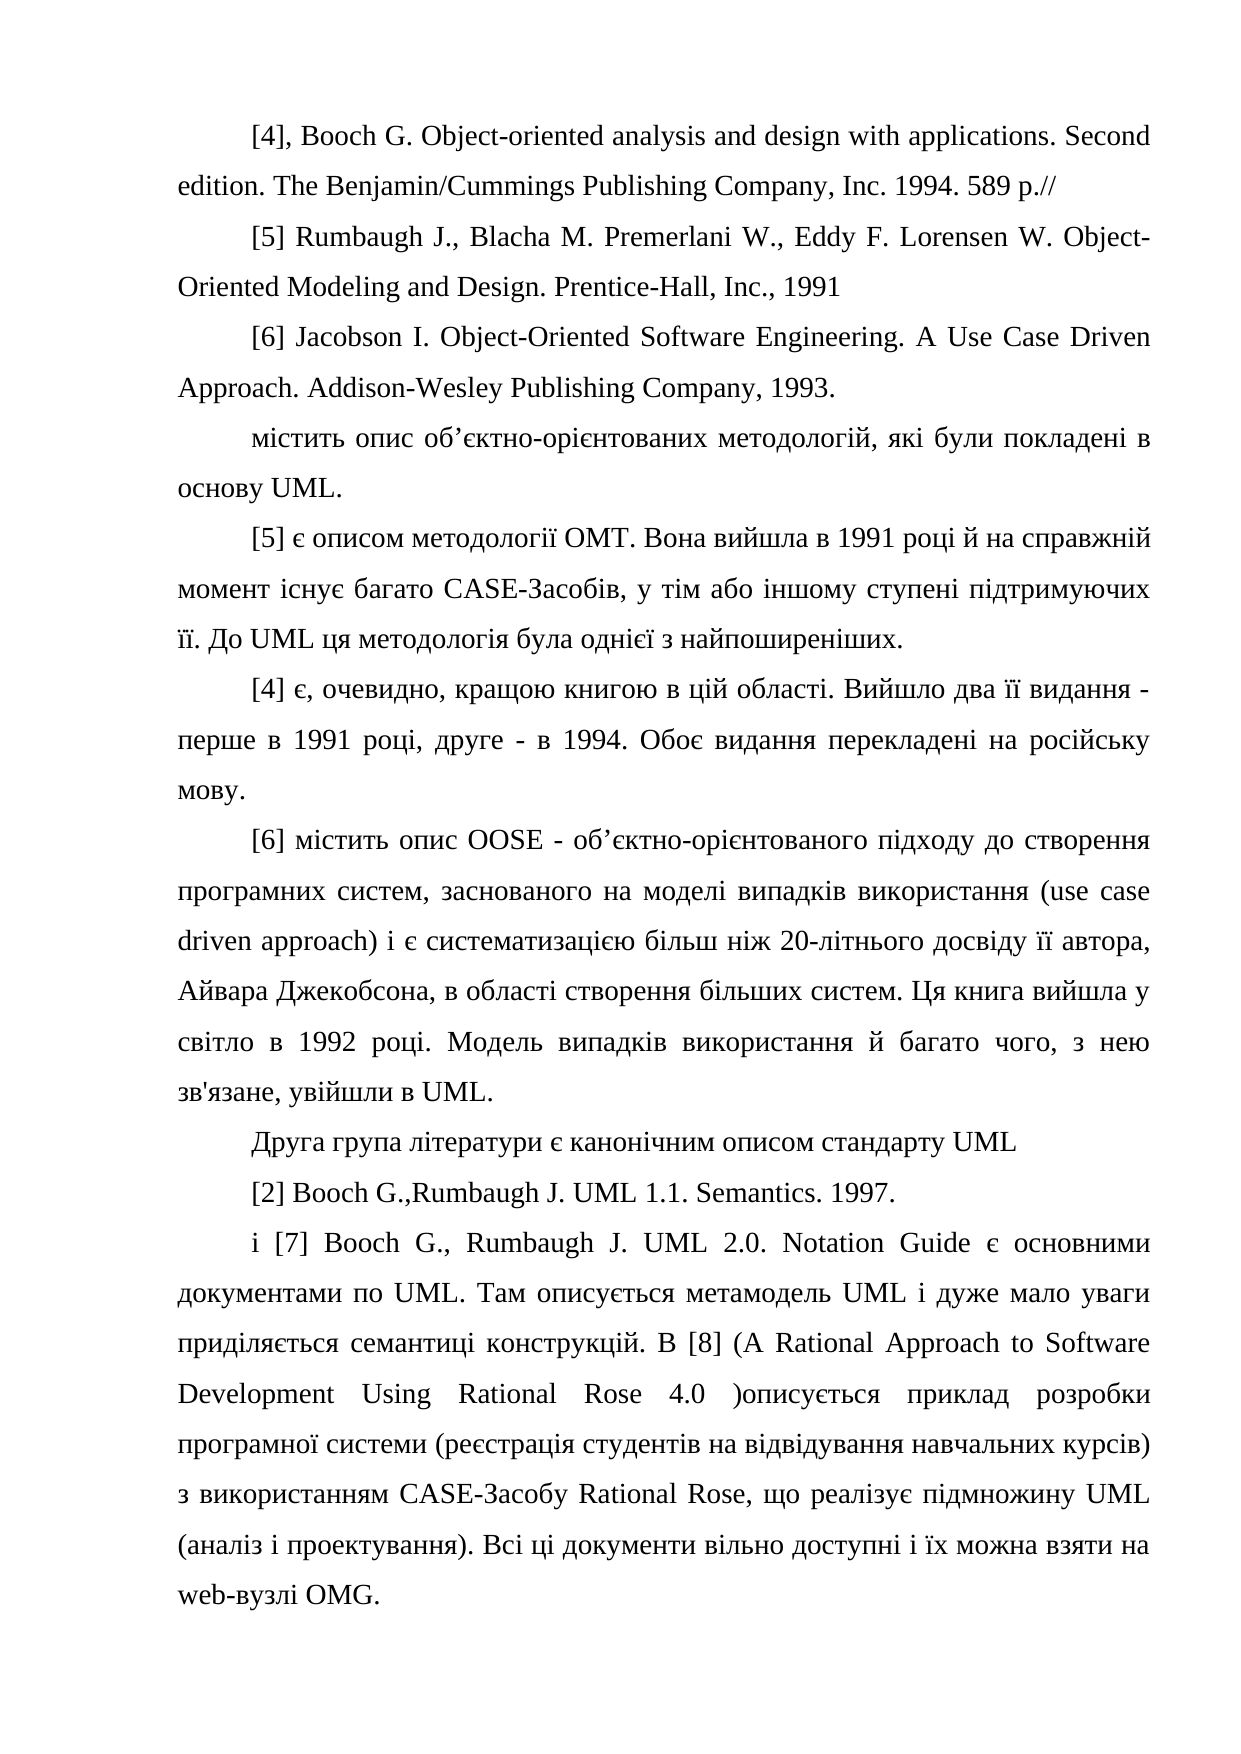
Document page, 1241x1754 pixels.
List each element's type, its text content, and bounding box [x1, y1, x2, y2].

text [2] Booch G.,Rumbaugh J. UML 1.1. Semantics. 1997. [177, 1175, 1152, 1208]
text [6] Jacobson I. Object-Oriented Software Engineering. A Use Case Driven Approach. Addison-Wesley Publishing Company, 1993. [177, 319, 1152, 403]
text [4], Booch G. Object-oriented analysis and design with applications. Second edition. The Benjamin/Cummings Publishing Company, Inc. 1994. 589 p.// [177, 118, 1152, 202]
text містить опис об’єктно-орієнтованих методологій, які були покладені в основу UML. [177, 420, 1152, 504]
text і [7] Booch G., Rumbaugh J. UML 2.0. Notation Guide є основними документами по UML. Там описується метамодель UML і дуже мало уваги приділяється семантиці конструкцій. В [8] (A Rational Approach to Software Development Using Rational Rose 4.0 )описується приклад розробки програмної системи (реєстрація студентів на відвідування навчальних курсів) з використанням CASE-Засобу Rational Rose, що реалізує підмножину UML (аналіз і проектування). Всі ці документи вільно доступні і їх можна взяти на web-вузлі OMG. [177, 1225, 1152, 1611]
text [5] Rumbaugh J., Blacha M. Premerlani W., Eddy F. Lorensen W. Object-Oriented Modeling and Design. Prentice-Hall, Inc., 1991 [177, 219, 1152, 303]
text Друга група літератури є канонічним описом стандарту UML [177, 1124, 1152, 1158]
text [6] містить опис OOSE - об’єктно-орієнтованого підходу до створення програмних систем, заснованого на моделі випадків використання (use case driven approach) і є систематизацією більш ніж 20-літнього досвіду її автора, Айвара Джекобсона, в області створення більших систем. Ця книга вийшла у світло в 1992 році. Модель випадків використання й багато чого, з нею зв'язане, увійшли в UML. [177, 822, 1152, 1108]
text [5] є описом методології OMT. Вона вийшла в 1991 році й на справжній момент існує багато CASE-Засобів, у тім або іншому ступені підтримуючих її. До UML ця методологія була однієї з найпоширеніших. [177, 521, 1152, 655]
text [4] є, очевидно, кращою книгою в цій області. Вийшло два її видання - перше в 1991 році, друге - в 1994. Обоє видання перекладені на російську мову. [177, 672, 1152, 806]
